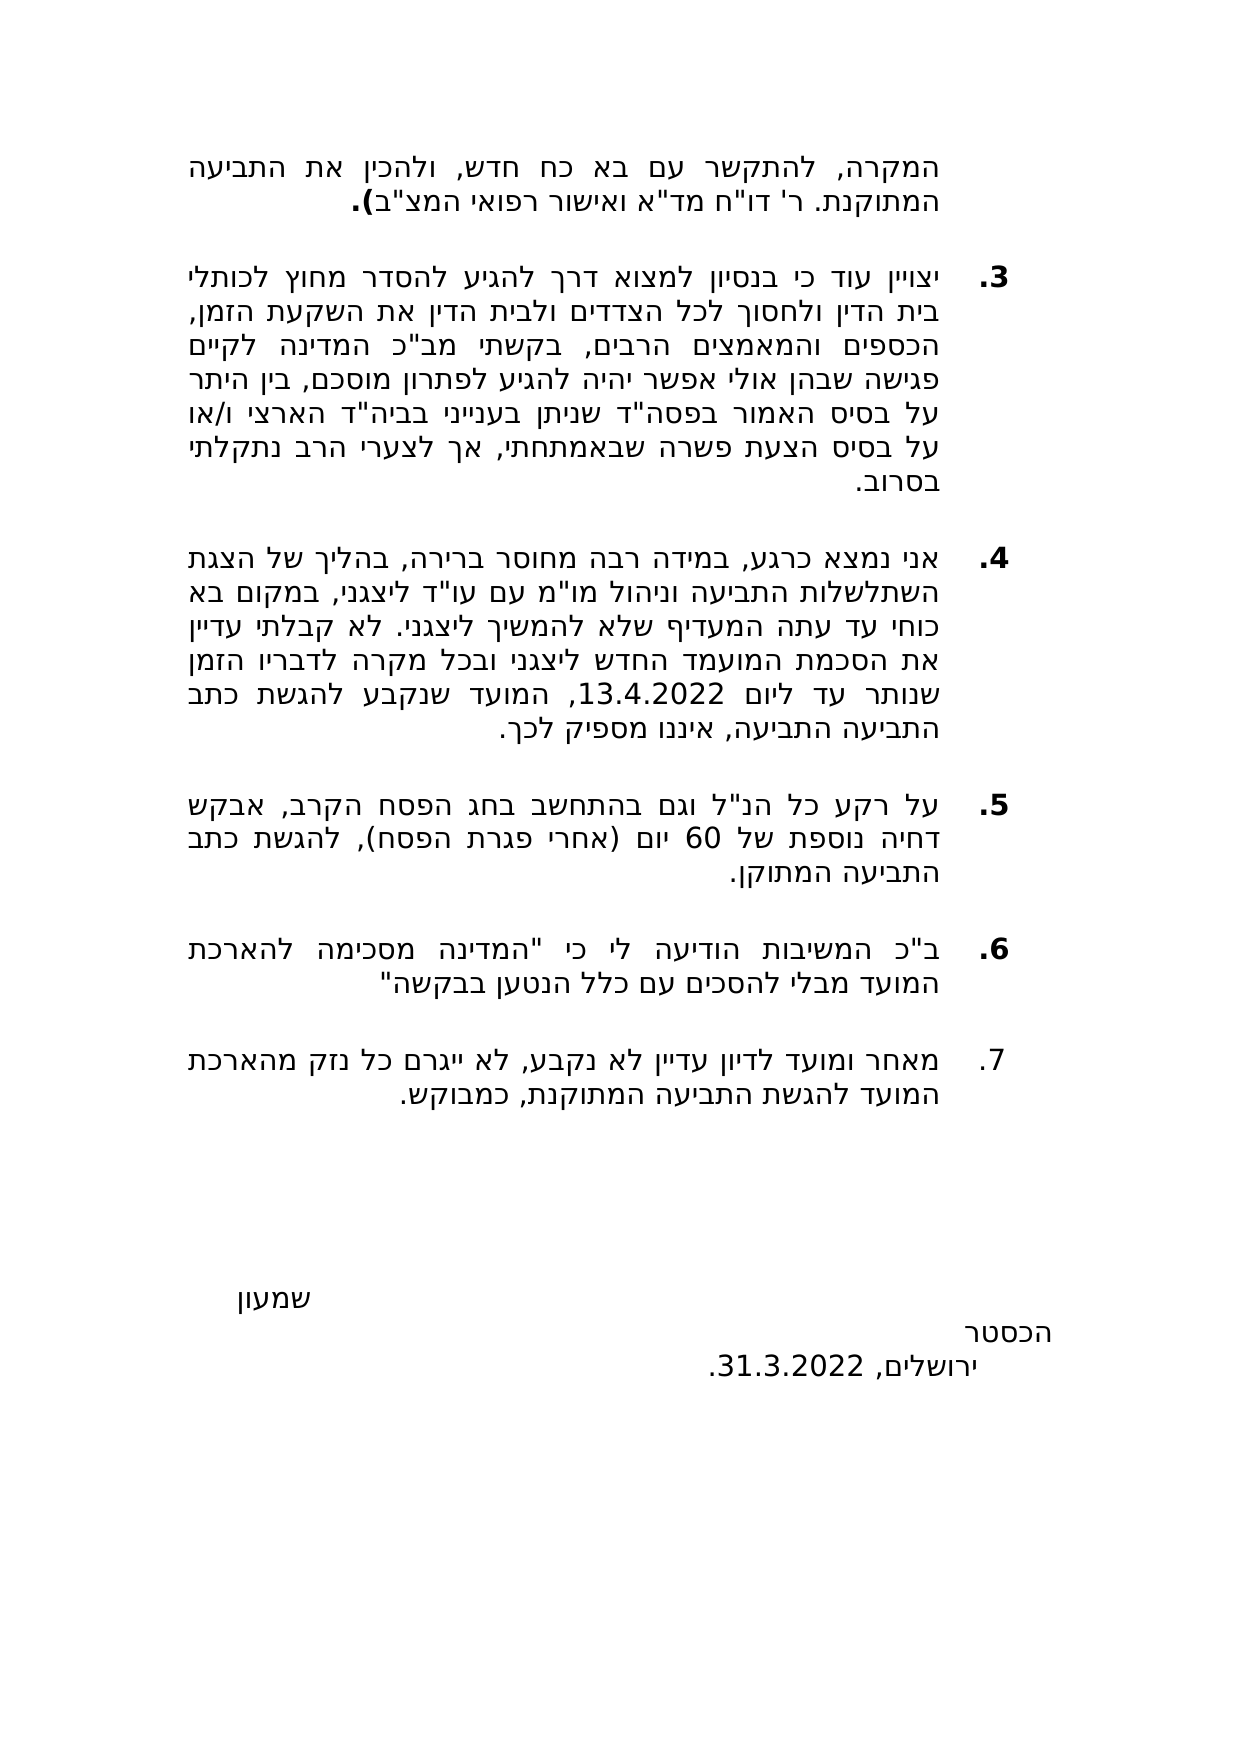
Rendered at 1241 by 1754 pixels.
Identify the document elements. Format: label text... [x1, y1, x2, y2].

list ירושלים, 31.3.2022. [187, 1349, 978, 1383]
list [187, 150, 978, 218]
list על רקע כל הנ"ל וגם בהתחשב בחג הפסח הקרב, אבקש דחיה נוספת של 60 יום (אחרי פגרת הפסח), להגשת כתב התביעה המתוקן. [187, 788, 978, 890]
text שמעון הכסטר [187, 1281, 1053, 1349]
list מאחר ומועד לדיון עדיין לא נקבע, לא ייגרם כל נזק מהארכת המועד להגשת התביעה המתוקנת, כמבוקש. [187, 1043, 978, 1111]
list יצויין עוד כי בנסיון למצוא דרך להגיע להסדר מחוץ לכותלי בית הדין ולחסוך לכל הצדדים ולבית הדין את השקעת הזמן, הכספים והמאמצים הרבים, בקשתי מב"כ המדינה לקיים פגישה שבהן אולי אפשר יהיה להגיע לפתרון מוסכם, בין היתר על בסיס האמור בפסה"ד שניתן בענייני בביה"ד הארצי ו/או על בסיס הצעת פשרה שבאמתחתי, אך לצערי הרב נתקלתי בסרוב. [187, 261, 978, 498]
list אני נמצא כרגע, במידה רבה מחוסר ברירה, בהליך של הצגת השתלשלות התביעה וניהול מו"מ עם עו"ד ליצגני, במקום בא כוחי עד עתה המעדיף שלא להמשיך ליצגני. לא קבלתי עדיין את הסכמת המועמד החדש ליצגני ובכל מקרה לדבריו הזמן שנותר עד ליום 13.4.2022, המועד שנקבע להגשת כתב התביעה התביעה, איננו מספיק לכך. [187, 541, 978, 745]
list ב"כ המשיבות הודיעה לי כי "המדינה מסכימה להארכת המועד מבלי להסכים עם כלל הנטען בבקשה" [187, 932, 978, 1000]
